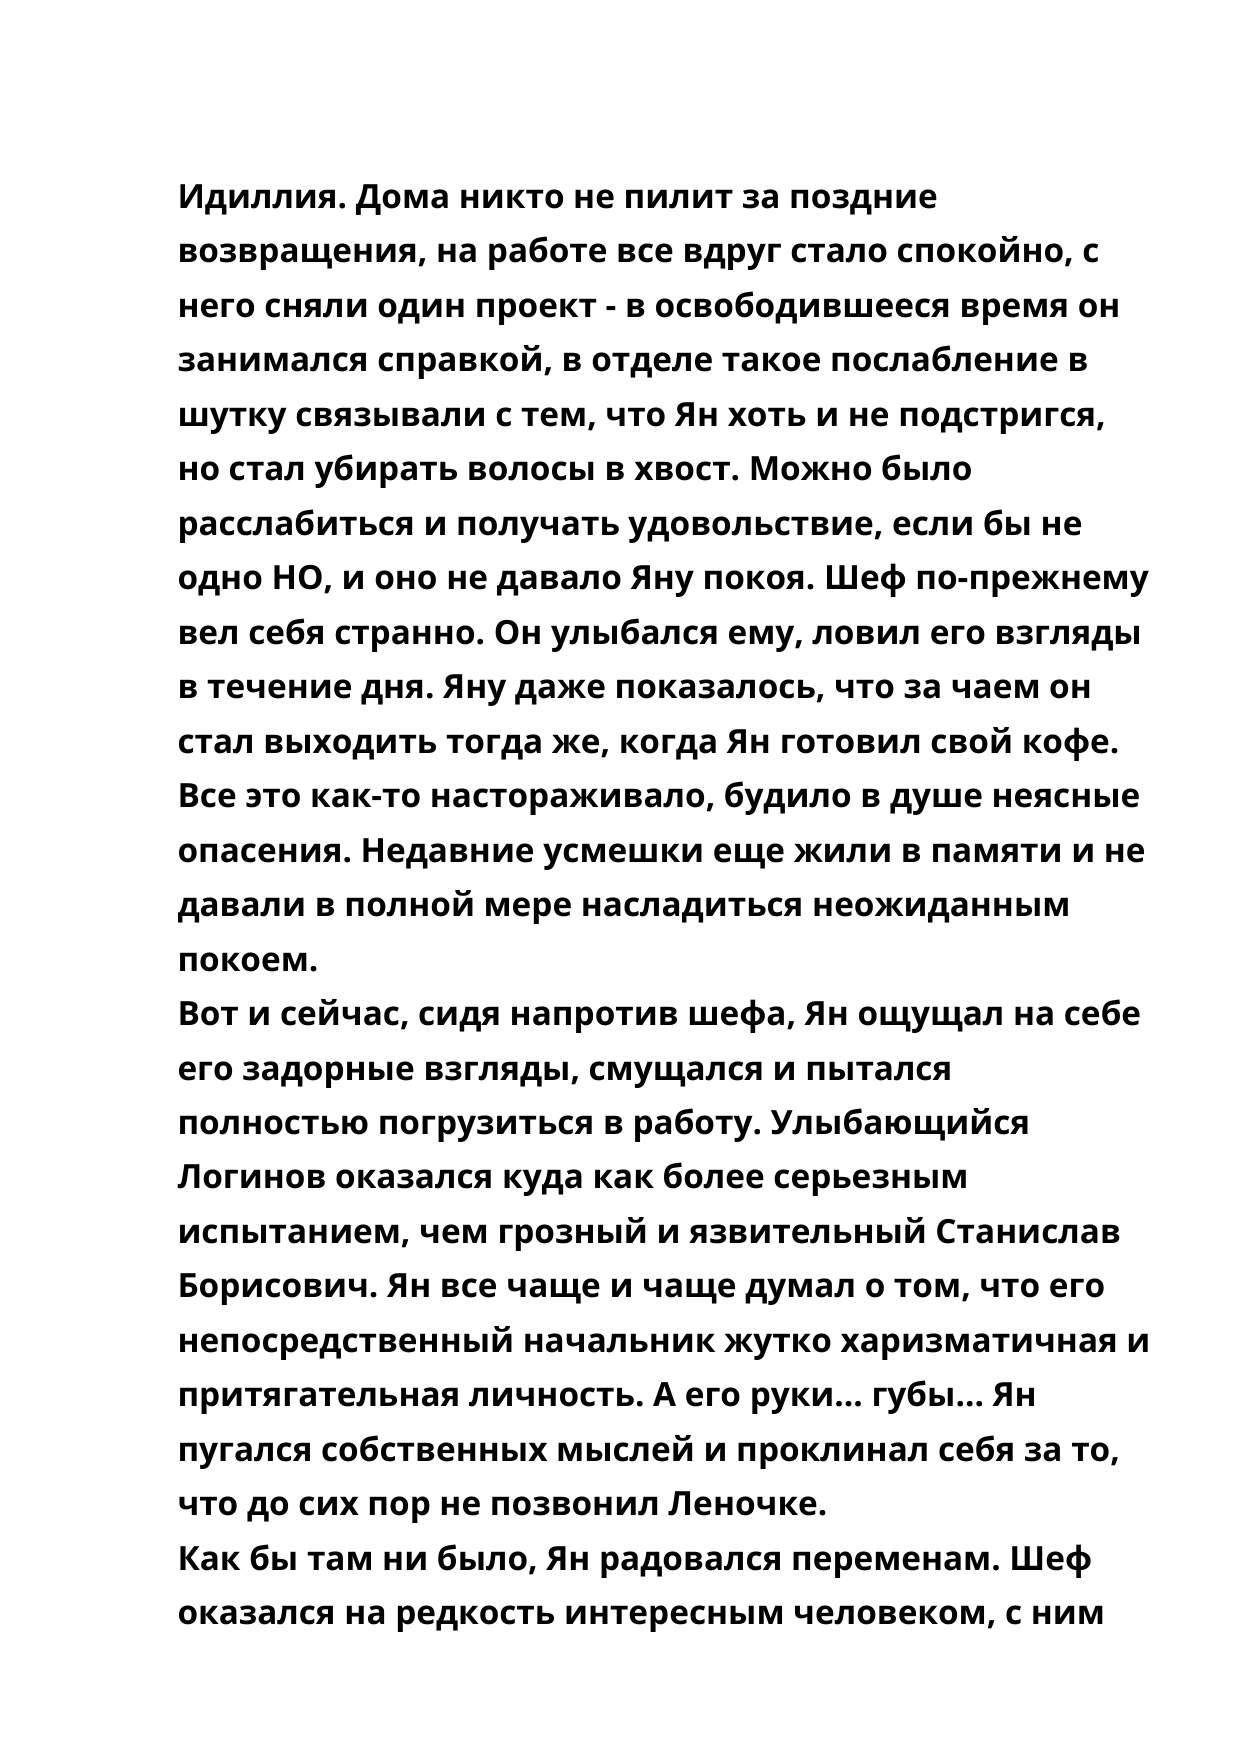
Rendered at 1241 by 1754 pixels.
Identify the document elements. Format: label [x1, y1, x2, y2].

text [177, 118, 1152, 1634]
